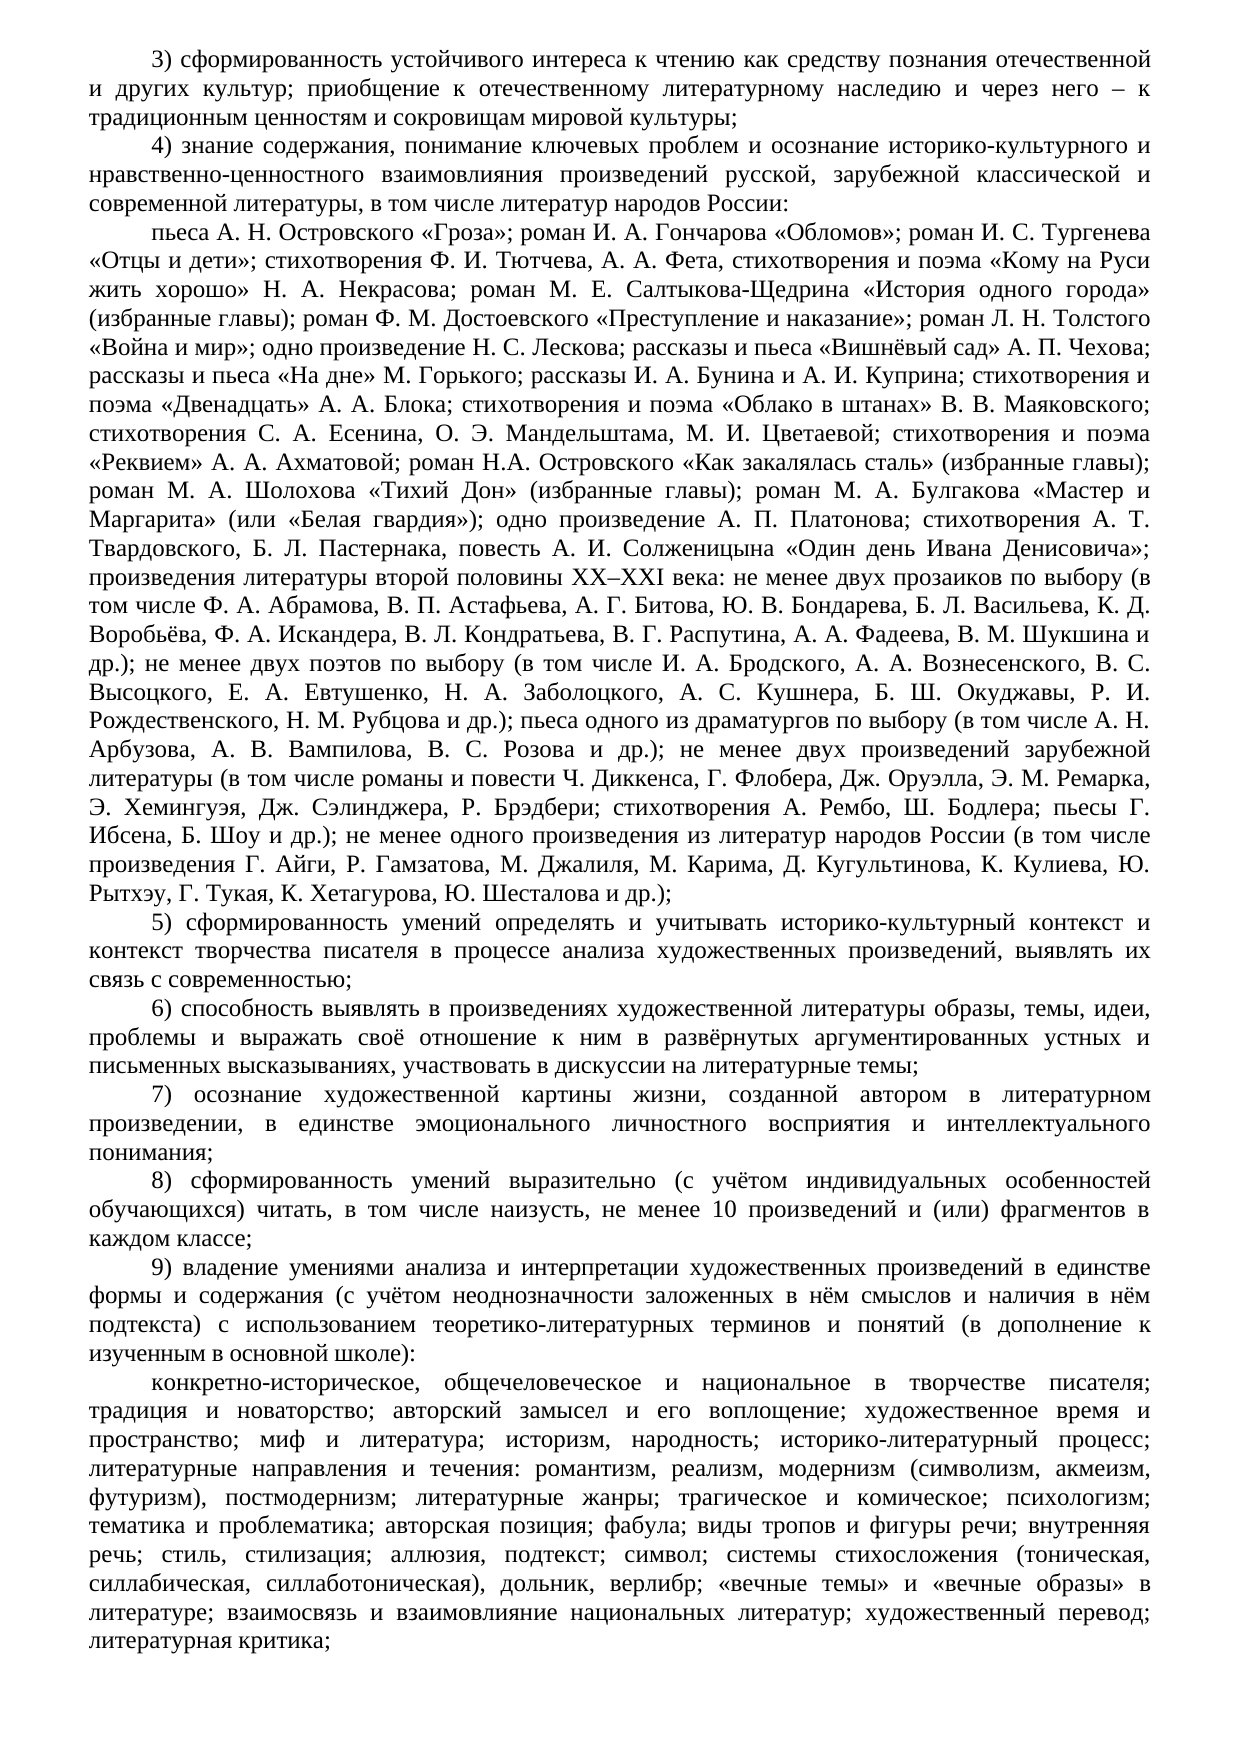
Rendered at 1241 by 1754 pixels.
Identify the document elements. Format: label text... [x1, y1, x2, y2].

text 9) владение умениями анализа и интерпретации художественных произведений в единстве формы и содержания (с учётом неоднозначности заложенных в нём смыслов и наличия в нём подтекста) с использованием теоретико-литературных терминов и понятий (в дополнение к изученным в основной школе): [89, 1252, 1152, 1367]
text 8) сформированность умений выразительно (с учётом индивидуальных особенностей обучающихся) читать, в том числе наизусть, не менее 10 произведений и (или) фрагментов в каждом классе; [89, 1166, 1152, 1252]
text пьеса А. Н. Островского «Гроза»; роман И. А. Гончарова «Обломов»; роман И. С. Тургенева «Отцы и дети»; стихотворения Ф. И. Тютчева, А. А. Фета, стихотворения и поэма «Кому на Руси жить хорошо» Н. А. Некрасова; роман М. Е. Салтыкова-Щедрина «История одного города» (избранные главы); роман Ф. М. Достоевского «Преступление и наказание»; роман Л. Н. Толстого «Война и мир»; одно произведение Н. С. Лескова; рассказы и пьеса «Вишнёвый сад» А. П. Чехова; рассказы и пьеса «На дне» М. Горького; рассказы И. А. Бунина и А. И. Куприна; стихотворения и поэма «Двенадцать» А. А. Блока; стихотворения и поэма «Облако в штанах» В. В. Маяковского; стихотворения С. А. Есенина, О. Э. Мандельштама, М. И. Цветаевой; стихотворения и поэма «Реквием» А. А. Ахматовой; роман Н.А. Островского «Как закалялась сталь» (избранные главы); роман М. А. Шолохова «Тихий Дон» (избранные главы); роман М. А. Булгакова «Мастер и Маргарита» (или «Белая гвардия»); одно произведение А. П. Платонова; стихотворения А. Т. Твардовского, Б. Л. Пастернака, повесть А. И. Солженицына «Один день Ивана Денисовича»; произведения литературы второй половины XX–XXI века: не менее двух прозаиков по выбору (в том числе Ф. А. Абрамова, В. П. Астафьева, А. Г. Битова, Ю. В. Бондарева, Б. Л. Васильева, К. Д. Воробьёва, Ф. А. Искандера, В. Л. Кондратьева, В. Г. Распутина, А. А. Фадеева, В. М. Шукшина и др.); не менее двух поэтов по выбору (в том числе И. А. Бродского, А. А. Вознесенского, В. С. Высоцкого, Е. А. Евтушенко, Н. А. Заболоцкого, А. С. Кушнера, Б. Ш. Окуджавы, Р. И. Рождественского, Н. М. Рубцова и др.); пьеса одного из драматургов по выбору (в том числе А. Н. Арбузова, А. В. Вампилова, В. С. Розова и др.); не менее двух произведений зарубежной литературы (в том числе романы и повести Ч. Диккенса, Г. Флобера, Дж. Оруэлла, Э. М. Ремарка, Э. Хемингуэя, Дж. Сэлинджера, Р. Брэдбери; стихотворения А. Рембо, Ш. Бодлера; пьесы Г. Ибсена, Б. Шоу и др.); не менее одного произведения из литератур народов России (в том числе произведения Г. Айги, Р. Гамзатова, М. Джалиля, М. Карима, Д. Кугультинова, К. Кулиева, Ю. Рытхэу, Г. Тукая, К. Хетагурова, Ю. Шесталова и др.); [89, 217, 1152, 907]
text 3) сформированность устойчивого интереса к чтению как средству познания отечественной и других культур; приобщение к отечественному литературному наследию и через него – к традиционным ценностям и сокровищам мировой культуры; [89, 44, 1152, 131]
text 7) осознание художественной картины жизни, созданной автором в литературном произведении, в единстве эмоционального личностного восприятия и интеллектуального понимания; [89, 1079, 1152, 1166]
text 5) сформированность умений определять и учитывать историко-культурный контекст и контекст творчества писателя в процессе анализа художественных произведений, выявлять их связь с современностью; [89, 907, 1152, 993]
text 6) способность выявлять в произведениях художественной литературы образы, темы, идеи, проблемы и выражать своё отношение к ним в развёрнутых аргументированных устных и письменных высказываниях, участвовать в дискуссии на литературные темы; [89, 993, 1152, 1079]
text конкретно-историческое, общечеловеческое и национальное в творчестве писателя; традиция и новаторство; авторский замысел и его воплощение; художественное время и пространство; миф и литература; историзм, народность; историко-литературный процесс; литературные направления и течения: романтизм, реализм, модернизм (символизм, акмеизм, футуризм), постмодернизм; литературные жанры; трагическое и комическое; психологизм; тематика и проблематика; авторская позиция; фабула; виды тропов и фигуры речи; внутренняя речь; стиль, стилизация; аллюзия, подтекст; символ; системы стихосложения (тоническая, силлабическая, силлаботоническая), дольник, верлибр; «вечные темы» и «вечные образы» в литературе; взаимосвязь и взаимовлияние национальных литератур; художественный перевод; литературная критика; [89, 1367, 1152, 1654]
text 4) знание содержания, понимание ключевых проблем и осознание историко-культурного и нравственно-ценностного взаимовлияния произведений русской, зарубежной классической и современной литературы, в том числе литератур народов России: [89, 131, 1152, 217]
